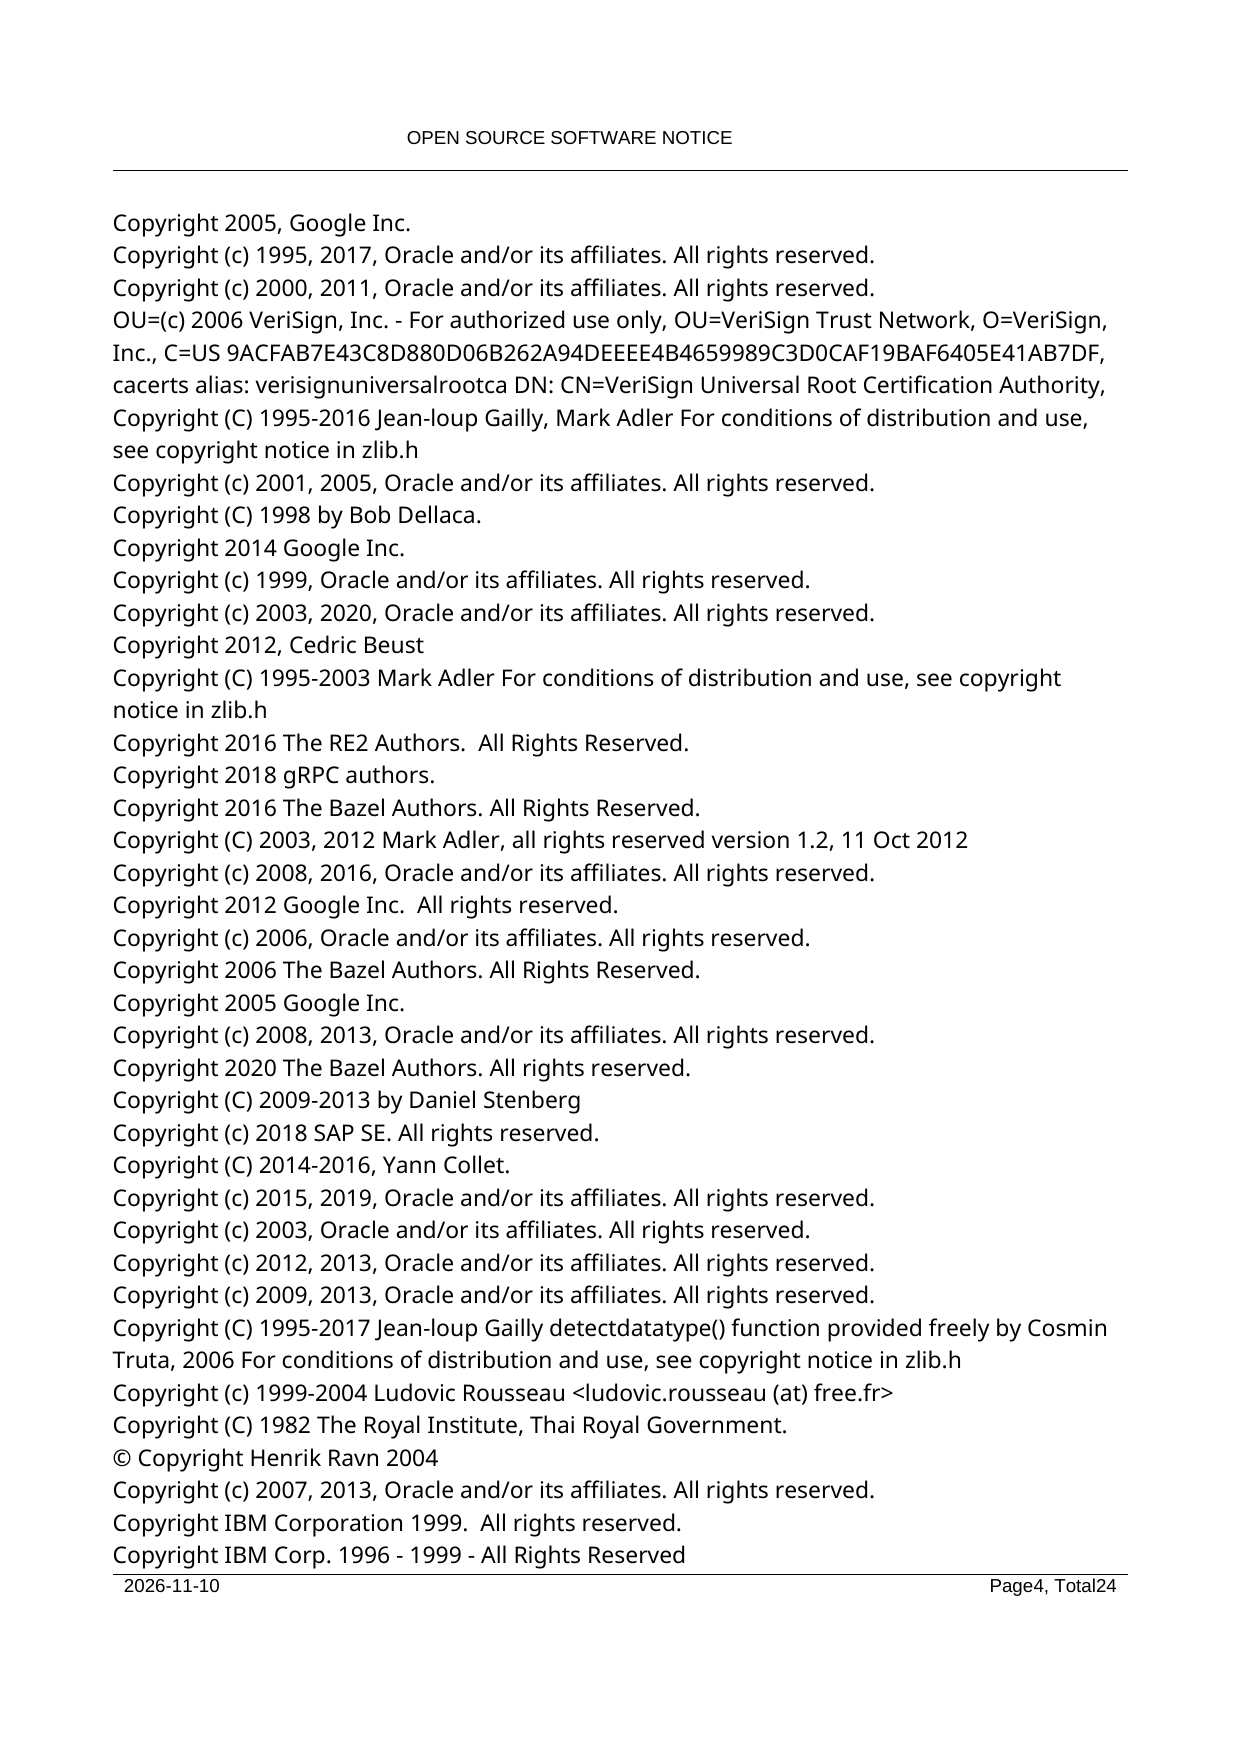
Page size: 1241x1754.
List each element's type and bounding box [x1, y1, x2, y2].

text [112, 206, 1128, 1571]
